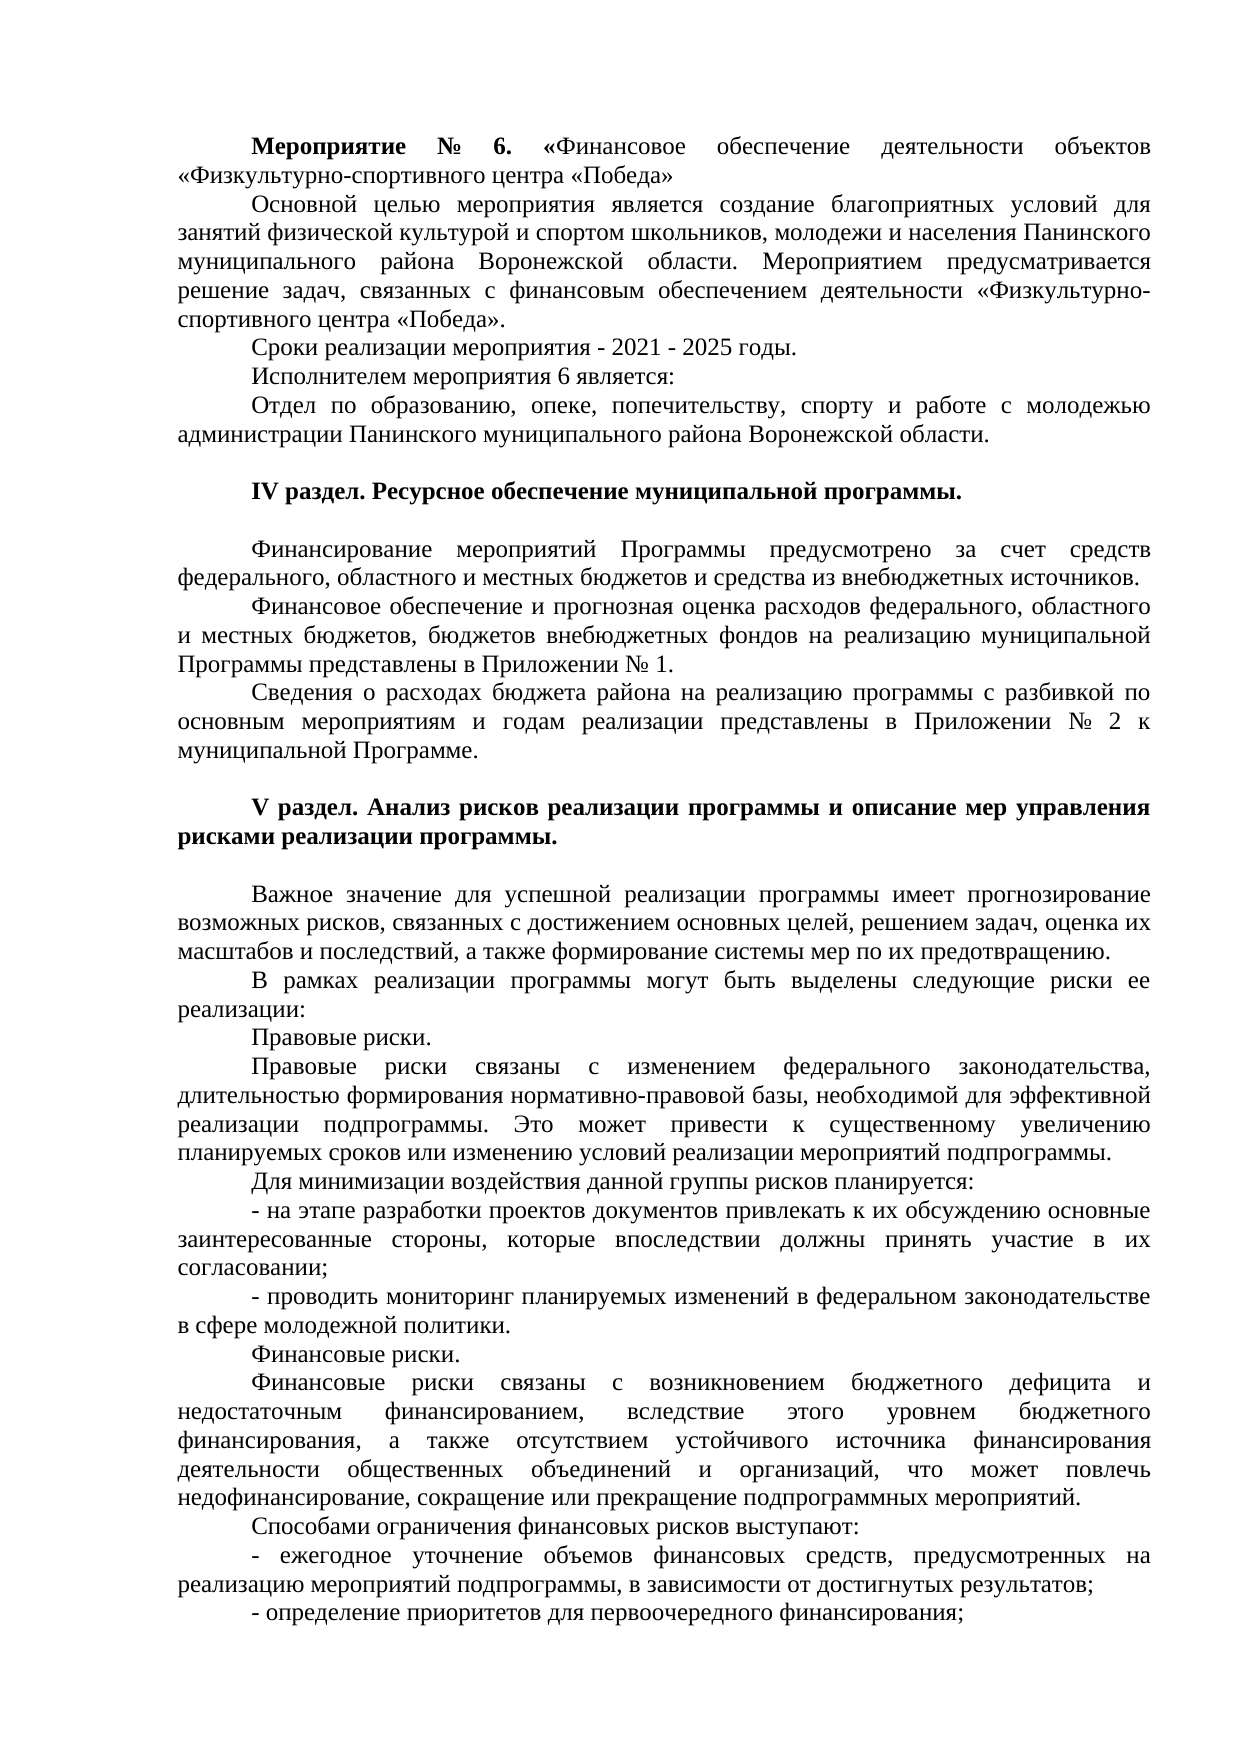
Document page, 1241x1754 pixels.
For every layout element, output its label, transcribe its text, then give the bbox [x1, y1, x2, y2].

text Отдел по образованию, опеке, попечительству, спорту и работе с молодежью администрации Панинского муниципального района Воронежской области. [177, 390, 1152, 447]
text Правовые риски связаны с изменением федерального законодательства, длительностью формирования нормативно-правовой базы, необходимой для эффективной реализации подпрограммы. Это может привести к существенному увеличению планируемых сроков или изменению условий реализации мероприятий подпрограммы. [177, 1051, 1152, 1166]
text V раздел. Анализ рисков реализации программы и описание мер управления рисками реализации программы. [177, 792, 1152, 850]
text Финансовое обеспечение и прогнозная оценка расходов федерального, областного и местных бюджетов, бюджетов внебюджетных фондов на реализацию муниципальной Программы представлены в Приложении № 1. [177, 591, 1152, 677]
text Финансовые риски связаны с возникновением бюджетного дефицита и недостаточным финансированием, вследствие этого уровнем бюджетного финансирования, а также отсутствием устойчивого источника финансирования деятельности общественных объединений и организаций, что может повлечь недофинансирование, сокращение или прекращение подпрограммных мероприятий. [177, 1367, 1152, 1511]
text Правовые риски. [177, 1022, 1152, 1051]
text - на этапе разработки проектов документов привлекать к их обсуждению основные заинтересованные стороны, которые впоследствии должны принять участие в их согласовании; [177, 1195, 1152, 1281]
text - определение приоритетов для первоочередного финансирования; [177, 1597, 1152, 1626]
text Основной целью мероприятия является создание благоприятных условий для занятий физической культурой и спортом школьников, молодежи и населения Панинского муниципального района Воронежской области. Мероприятием предусматривается решение задач, связанных с финансовым обеспечением деятельности «Физкультурно-спортивного центра «Победа». [177, 189, 1152, 332]
text Важное значение для успешной реализации программы имеет прогнозирование возможных рисков, связанных с достижением основных целей, решением задач, оценка их масштабов и последствий, а также формирование системы мер по их предотвращению. [177, 879, 1152, 965]
text IV раздел. Ресурсное обеспечение муниципальной программы. [177, 476, 1152, 505]
text Мероприятие № 6. «Финансовое обеспечение деятельности объектов «Физкультурно-спортивного центра «Победа» [177, 131, 1152, 189]
text В рамках реализации программы могут быть выделены следующие риски ее реализации: [177, 965, 1152, 1022]
text - проводить мониторинг планируемых изменений в федеральном законодательстве в сфере молодежной политики. [177, 1281, 1152, 1339]
text Финансовые риски. [177, 1339, 1152, 1367]
text Сроки реализации мероприятия - 2021 - 2025 годы. [177, 332, 1152, 361]
text Для минимизации воздействия данной группы рисков планируется: [177, 1166, 1152, 1195]
text Финансирование мероприятий Программы предусмотрено за счет средств федерального, областного и местных бюджетов и средства из внебюджетных источников. [177, 534, 1152, 591]
text - ежегодное уточнение объемов финансовых средств, предусмотренных на реализацию мероприятий подпрограммы, в зависимости от достигнутых результатов; [177, 1540, 1152, 1597]
text Способами ограничения финансовых рисков выступают: [177, 1511, 1152, 1540]
text Исполнителем мероприятия 6 является: [177, 361, 1152, 390]
text Сведения о расходах бюджета района на реализацию программы с разбивкой по основным мероприятиям и годам реализации представлены в Приложении № 2 к муниципальной Программе. [177, 677, 1152, 764]
